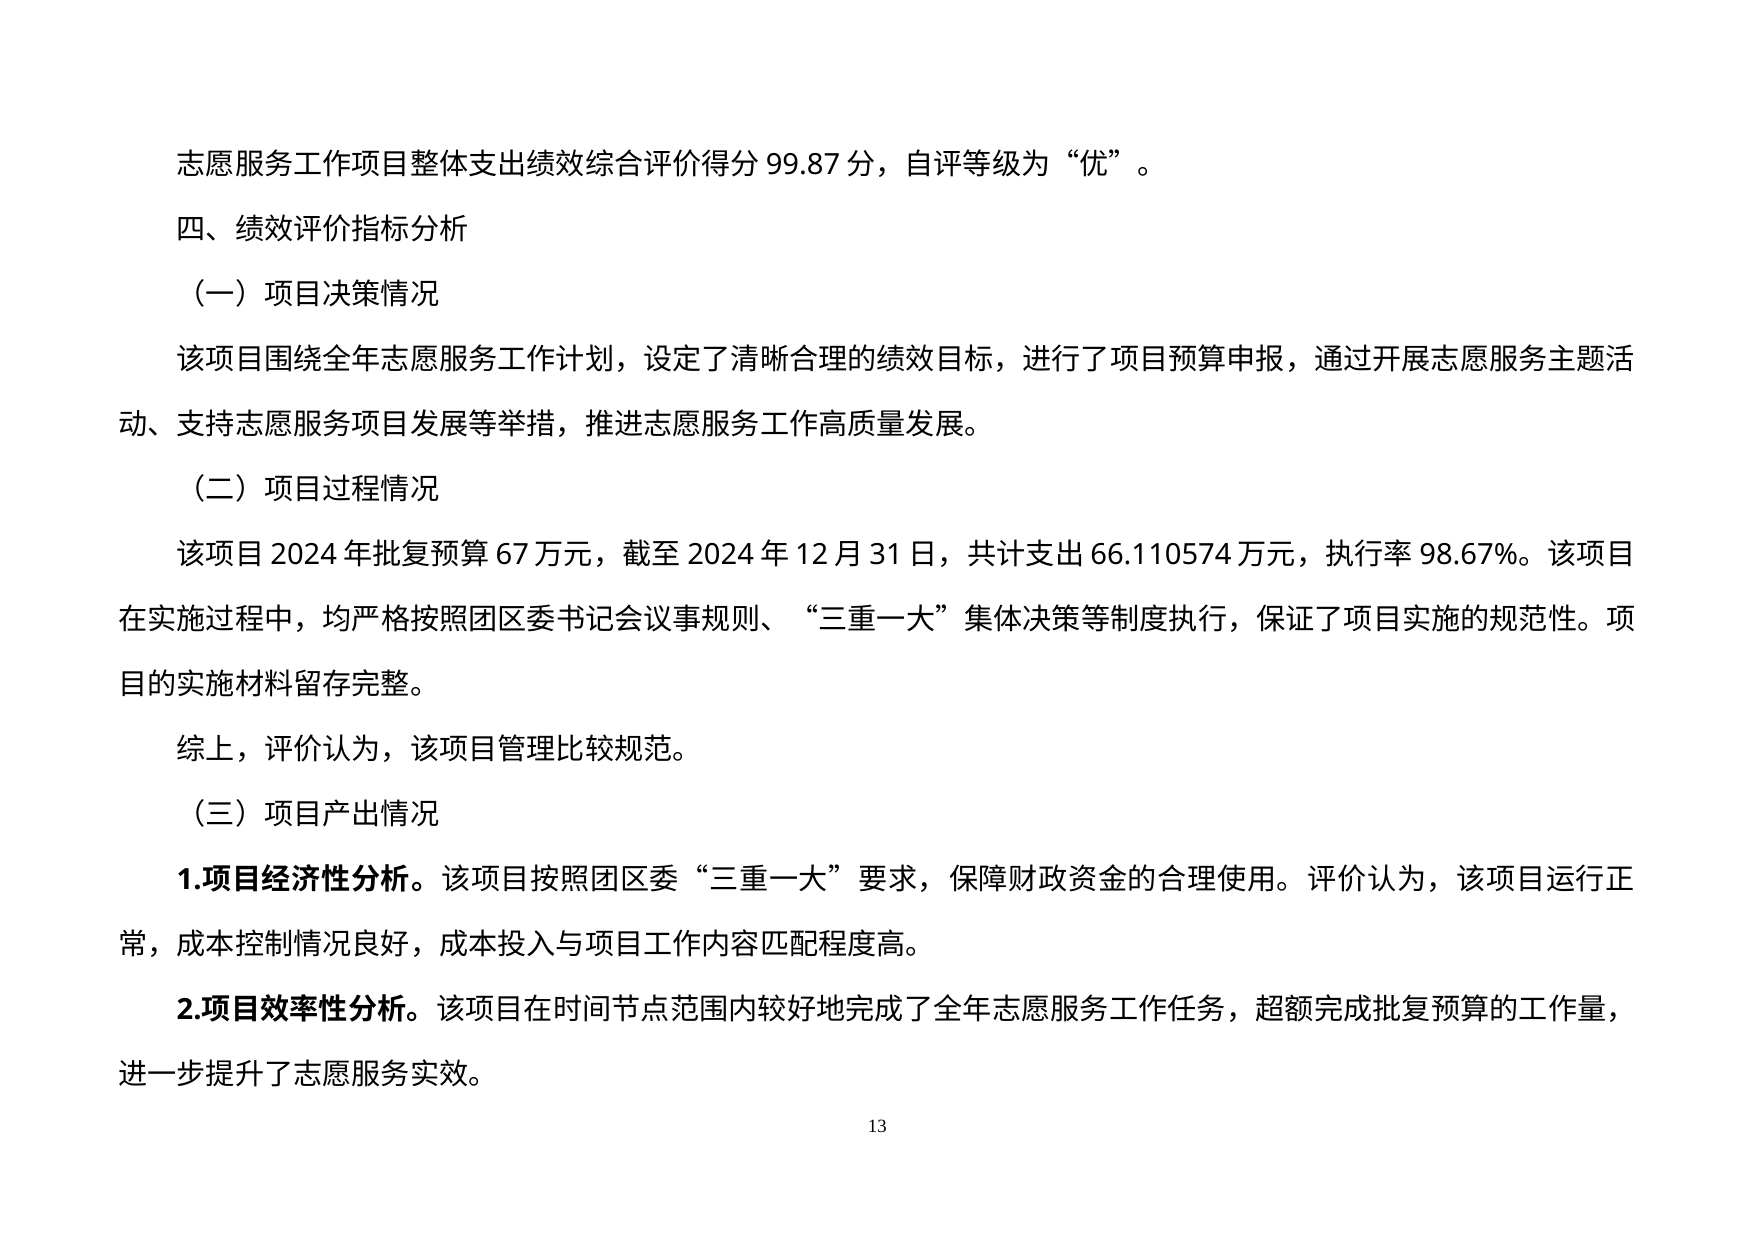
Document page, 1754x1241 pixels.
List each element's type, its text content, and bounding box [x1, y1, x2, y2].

text 该项目围绕全年志愿服务工作计划，设定了清晰合理的绩效目标，进行了项目预算申报，通过开展志愿服务主题活动、支持志愿服务项目发展等举措，推进志愿服务工作高质量发展。 [118, 324, 1636, 454]
text （二）项目过程情况 [118, 454, 1636, 519]
text 该项目2024年批复预算67万元，截至2024年12月31日，共计支出66.110574万元，执行率98.67%。该项目在实施过程中，均严格按照团区委书记会议事规则、“三重一大”集体决策等制度执行，保证了项目实施的规范性。项目的实施材料留存完整。 [118, 519, 1636, 714]
text 综上，评价认为，该项目管理比较规范。 [118, 714, 1636, 779]
text （一）项目决策情况 [118, 259, 1636, 324]
text 1.项目经济性分析。该项目按照团区委“三重一大”要求，保障财政资金的合理使用。评价认为，该项目运行正常，成本控制情况良好，成本投入与项目工作内容匹配程度高。 [118, 844, 1636, 974]
text 志愿服务工作项目整体支出绩效综合评价得分99.87分，自评等级为“优”。 [118, 129, 1636, 194]
text 2.项目效率性分析。该项目在时间节点范围内较好地完成了全年志愿服务工作任务，超额完成批复预算的工作量，进一步提升了志愿服务实效。 [118, 974, 1636, 1104]
text （三）项目产出情况 [118, 779, 1636, 844]
text 四、绩效评价指标分析 [118, 194, 1636, 259]
